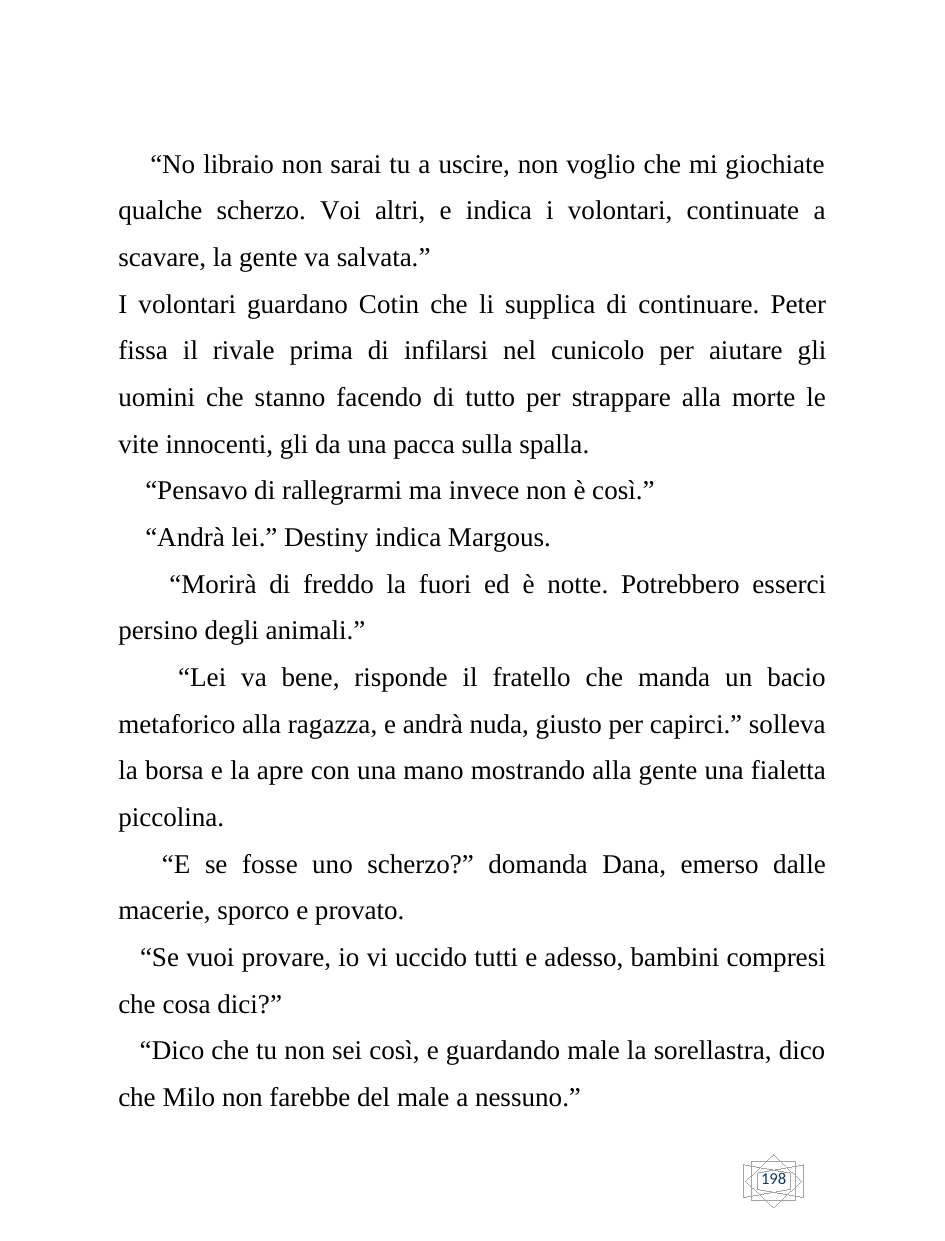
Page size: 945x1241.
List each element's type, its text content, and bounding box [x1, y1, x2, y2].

text “No libraio non sarai tu a uscire, non voglio che mi giochiate qualche scherzo. Voi altri, e indica i volontari, continuate a scavare, la gente va salvata.” [118, 148, 827, 272]
text “Pensavo di rallegrarmi ma invece non è così.” [118, 474, 827, 506]
text “Lei va bene, risponde il fratello che manda un bacio metaforico alla ragazza, e andrà nuda, giusto per capirci.” solleva la borsa e la apre con una mano mostrando alla gente una fialetta piccolina. [118, 661, 827, 832]
text “Se vuoi provare, io vi uccido tutti e adesso, bambini compresi che cosa dici?” [118, 941, 827, 1019]
text “Dico che tu non sei così, e guardando male la sorellastra, dico che Milo non farebbe del male a nessuno.” [118, 1034, 827, 1112]
text “Andrà lei.” Destiny indica Margous. [118, 521, 827, 552]
text “E se fosse uno scherzo?” domanda Dana, emerso dalle macerie, sporco e provato. [118, 848, 827, 926]
text “Morirà di freddo la fuori ed è notte. Potrebbero esserci persino degli animali.” [118, 568, 827, 646]
text I volontari guardano Cotin che li supplica di continuare. Peter fissa il rivale prima di infilarsi nel cunicolo per aiutare gli uomini che stanno facendo di tutto per strappare alla morte le vite innocenti, gli da una pacca sulla spalla. [118, 288, 827, 459]
